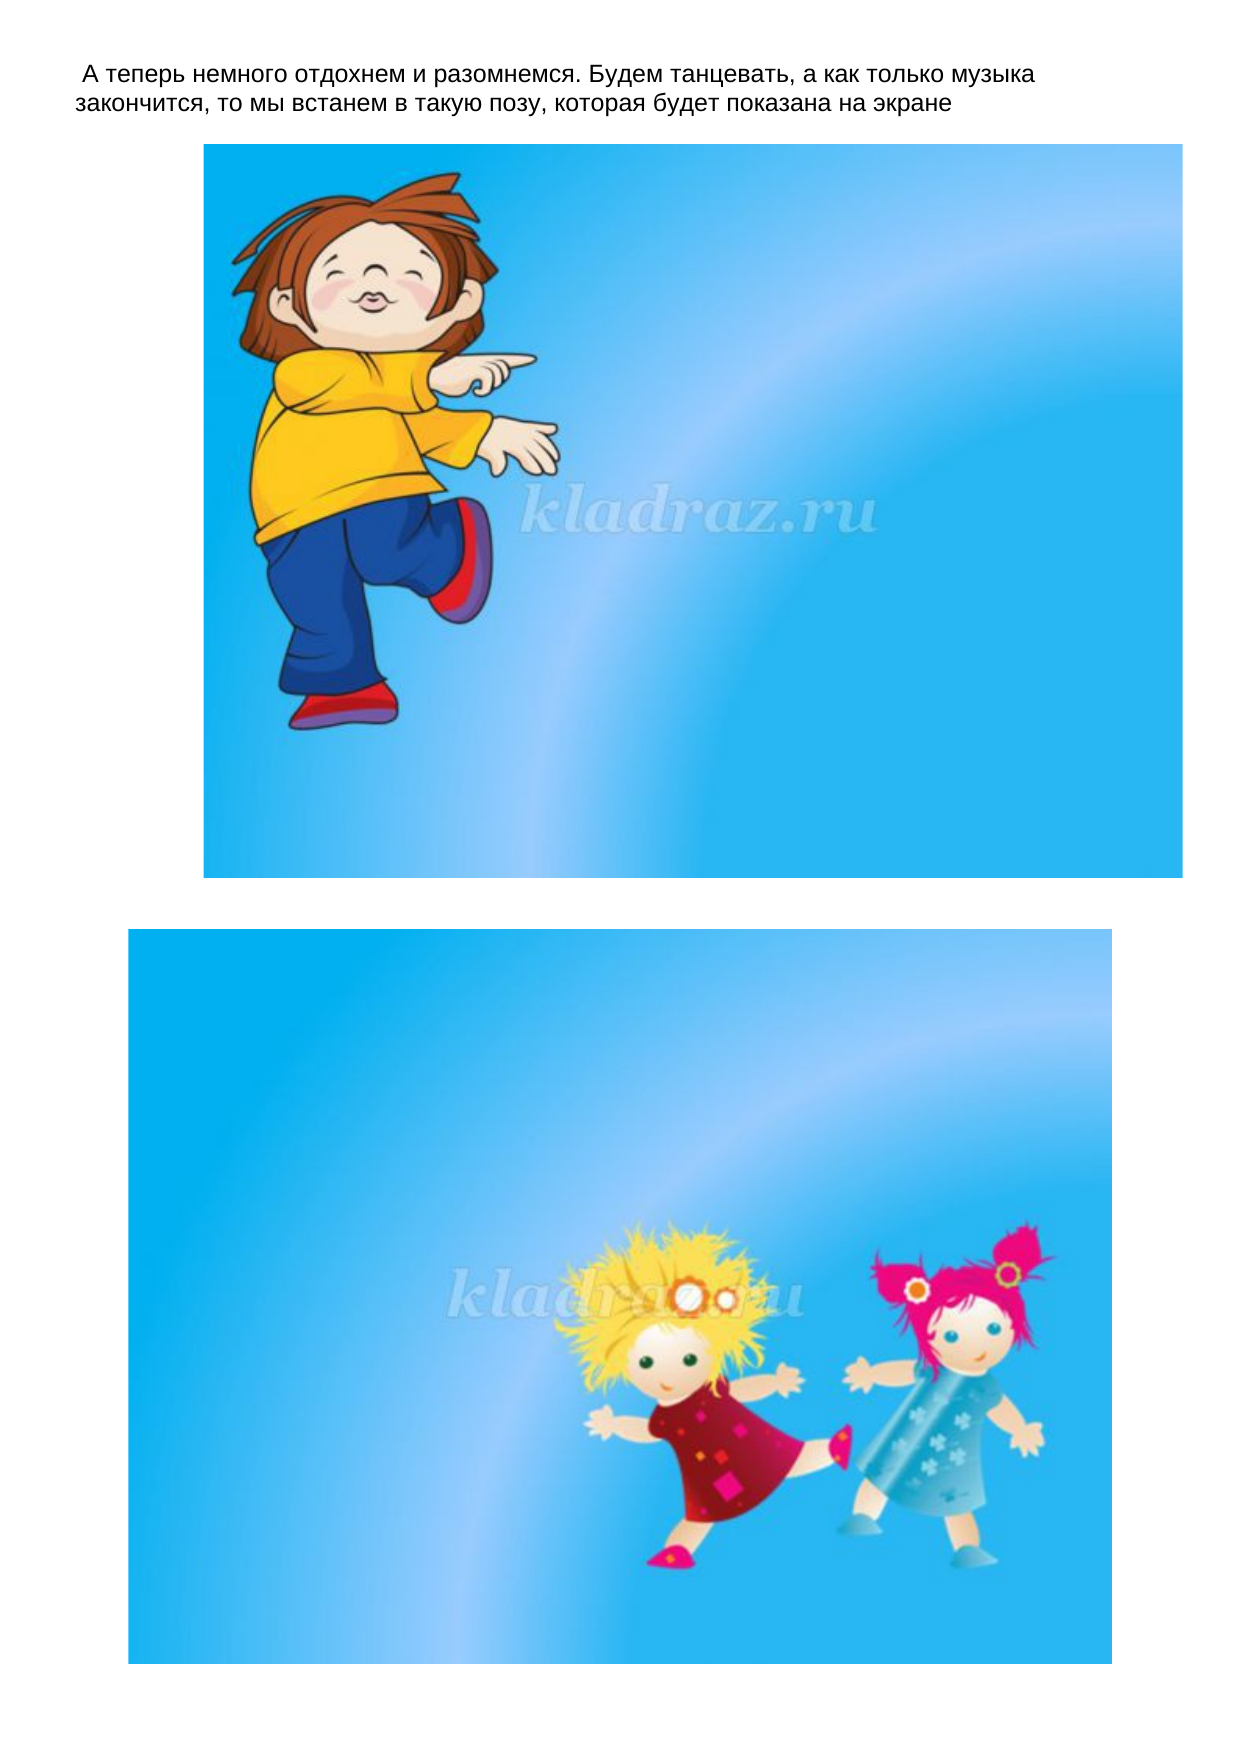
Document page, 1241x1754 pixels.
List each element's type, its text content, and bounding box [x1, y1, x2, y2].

picture [203, 144, 1183, 878]
text А теперь немного отдохнем и разомнемся. Будем танцевать, а как только музыка закончится, то мы встанем в такую позу, которая будет показана на экране [75, 59, 1165, 117]
picture [128, 929, 1112, 1664]
